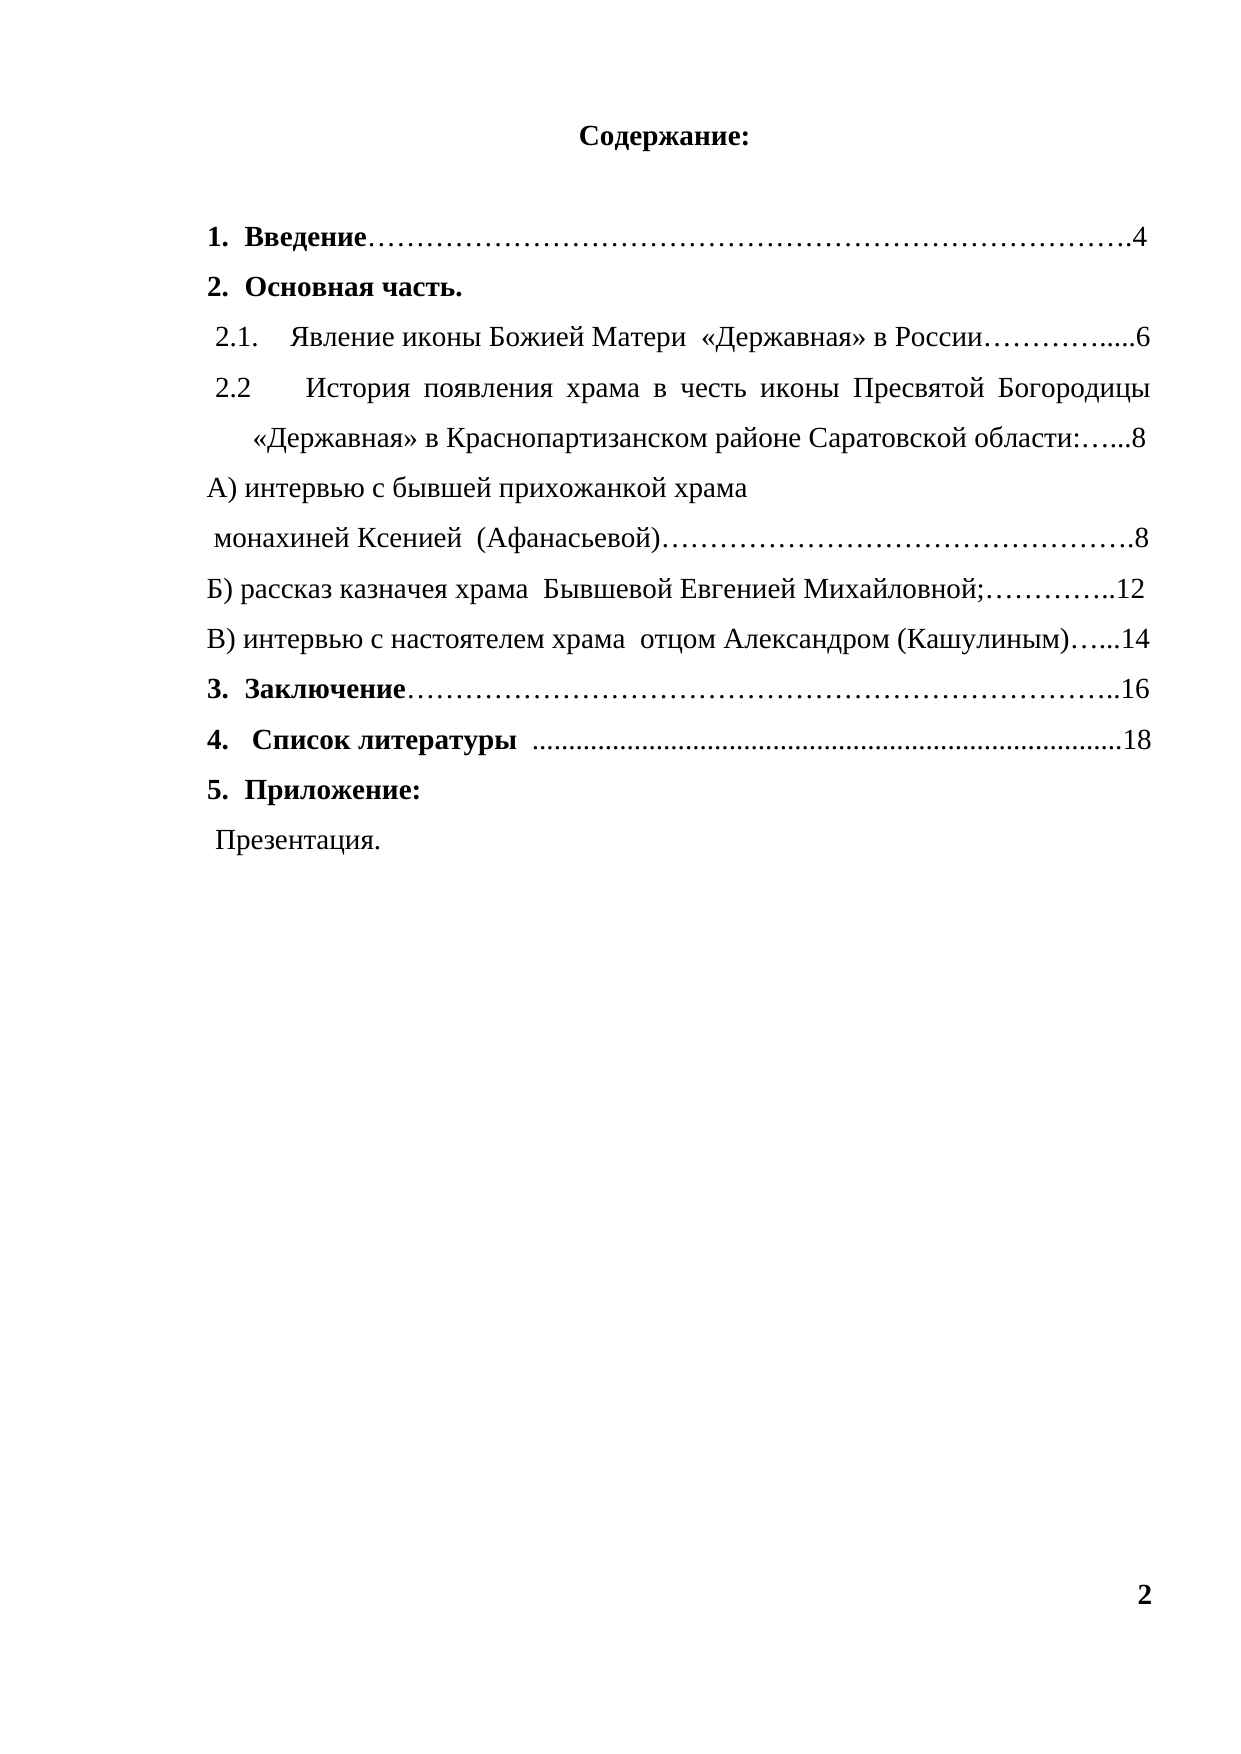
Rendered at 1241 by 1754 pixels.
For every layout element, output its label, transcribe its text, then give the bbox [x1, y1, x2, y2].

list Явление иконы Божией Матери «Державная» в России………….....6 [215, 319, 1152, 353]
text Содержание: [177, 118, 1152, 152]
list Приложение: [207, 772, 1152, 806]
text 2 [177, 1577, 1152, 1611]
text А) интервью с бывшей прихожанкой храма [177, 470, 1152, 504]
list Заключение………………………………………………………………..16 [207, 672, 1152, 705]
text монахиней Ксенией (Афанасьевой)………………………………………….8 [177, 521, 1152, 554]
text Б) рассказ казначея храма Бывшевой Евгенией Михайловной;…………..12 [177, 571, 1152, 604]
text В) интервью с настоятелем храма отцом Александром (Кашулиным)…...14 [177, 621, 1152, 655]
list История появления храма в честь иконы Пресвятой Богородицы «Державная» в Краснопартизанском районе Саратовской области:…...8 [215, 370, 1152, 453]
list Введение…………………………………………………………………….4 [207, 219, 1152, 252]
list Основная часть. [207, 269, 1152, 303]
list Список литературы .................................................................................18 [207, 722, 1152, 755]
text Презентация. [215, 822, 1152, 856]
